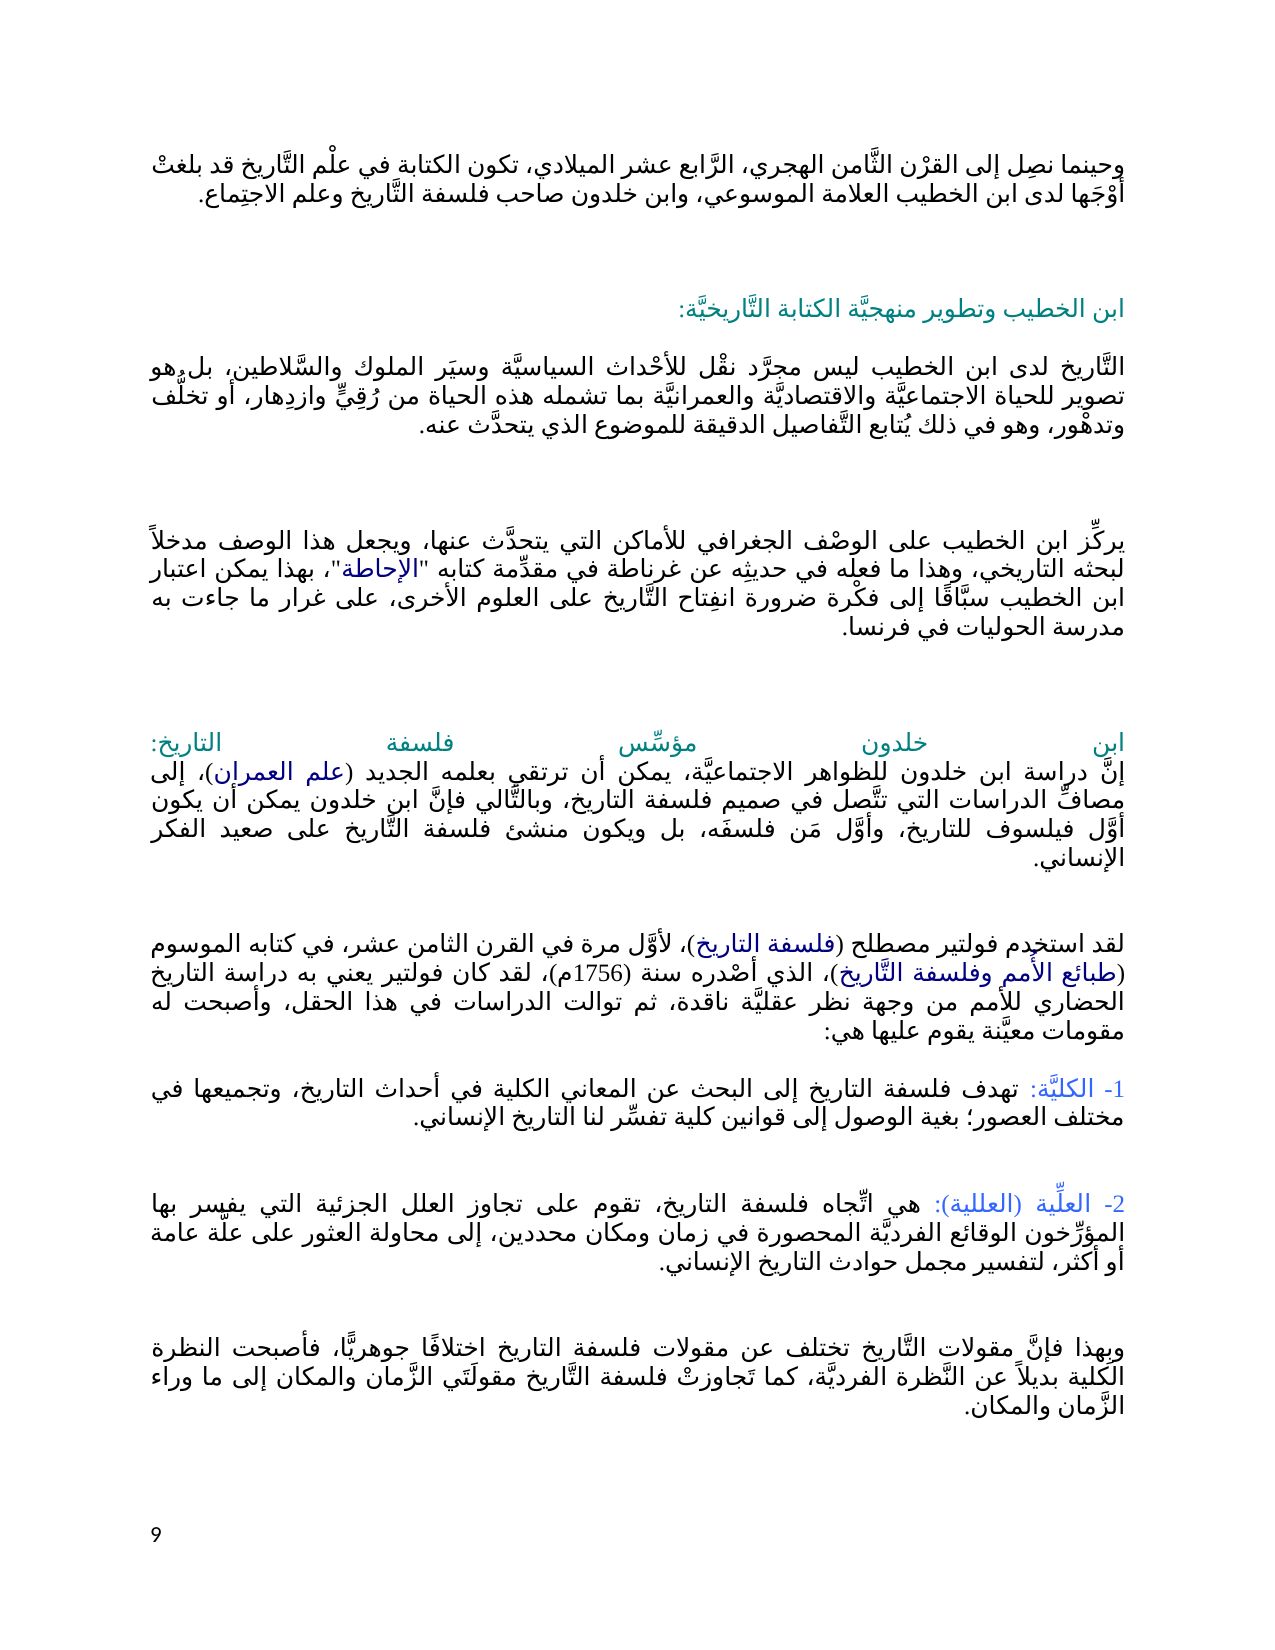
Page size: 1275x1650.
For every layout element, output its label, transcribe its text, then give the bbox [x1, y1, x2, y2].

text ابن الخطيب وتطوير منهجيَّة الكتابة التَّاريخيَّة: [150, 294, 1125, 323]
text يركِّز ابن الخطيب على الوصْف الجغرافي للأماكن التي يتحدَّث عنها، ويجعل هذا الوصف مدخلاً لبحثه التاريخي، وهذا ما فعله في حديثِه عن غرناطة في مقدِّمة كتابه "الإحاطة"، بهذا يمكن اعتبار ابن الخطيب سبَّاقًا إلى فكْرة ضرورة انفِتاح التَّاريخ على العلوم الأخرى، على غرار ما جاءت به مدرسة الحوليات في فرنسا. [150, 526, 1125, 641]
text وحينما نصِل إلى القرْن الثَّامن الهجري، الرَّابع عشر الميلادي، تكون الكتابة في علْم التَّاريخ قد بلغتْ أوْجَها لدى ابن الخطيب العلامة الموسوعي، وابن خلدون صاحب فلسفة التَّاريخ وعلم الاجتِماع. [150, 150, 1125, 207]
text وبِهذا فإنَّ مقولات التَّاريخ تختلف عن مقولات فلسفة التاريخ اختلافًا جوهريًّا، فأصبحت النظرة الكلية بديلاً عن النَّظرة الفرديَّة، كما تَجاوزتْ فلسفة التَّاريخ مقولَتَي الزَّمان والمكان إلى ما وراء الزَّمان والمكان. [150, 1304, 1125, 1419]
text ابن خلدون مؤسِّس فلسفة التاريخ: إنَّ دراسة ابن خلدون للظواهر الاجتماعيَّة، يمكن أن ترتقي بعلمه الجديد (علم العمران)، إلى مصافِّ الدراسات التي تتَّصل في صميم فلسفة التاريخ، وبالتَّالي فإنَّ ابن خلدون يمكن أن يكون أوَّل فيلسوف للتاريخ، وأوَّل مَن فلسفَه، بل ويكون منشئ فلسفة التَّاريخ على صعيد الفكر الإنساني. [150, 728, 1125, 872]
text ‏1- الكليَّة: تهدف فلسفة التاريخ إلى البحث عن المعاني الكلية في أحداث التاريخ، وتجميعها في مختلف العصور؛ بغية الوصول إلى قوانين كلية تفسِّر لنا التاريخ الإنساني.‏ [150, 1074, 1125, 1131]
text لقد استخدم فولتير مصطلح (فلسفة التاريخ)، لأوَّل مرة في القرن الثامن عشر، في كتابه الموسوم (طبائع الأُمم وفلسفة التَّاريخ)، الذي أصْدره سنة (1756م)، لقد كان فولتير يعني به دراسة التاريخ الحضاري للأمم من وجهة نظر عقليَّة ناقدة، ثم توالت الدراسات في هذا الحقل، وأصبحت له مقومات معيَّنة يقوم عليها هي: [150, 901, 1125, 1044]
text ‏2- العلِّية (العللية): هي اتِّجاه فلسفة التاريخ، تقوم على تجاوز العلل الجزئية التي يفسر بها المؤرِّخون الوقائع الفرديَّة المحصورة في زمان ومكان محددين، إلى محاولة العثور على علَّة عامة أو أكثر، لتفسير مجمل حوادث التاريخ الإنساني. [150, 1160, 1125, 1275]
text التَّاريخ لدى ابن الخطيب ليس مجرَّد نقْل للأحْداث السياسيَّة وسيَر الملوك والسَّلاطين، بل هو تصوير للحياة الاجتماعيَّة والاقتصاديَّة والعمرانيَّة بما تشمله هذه الحياة من رُقِيٍّ وازدِهار، أو تخلُّف وتدهْور، وهو في ذلك يُتابع التَّفاصيل الدقيقة للموضوع الذي يتحدَّث عنه. [150, 352, 1125, 439]
